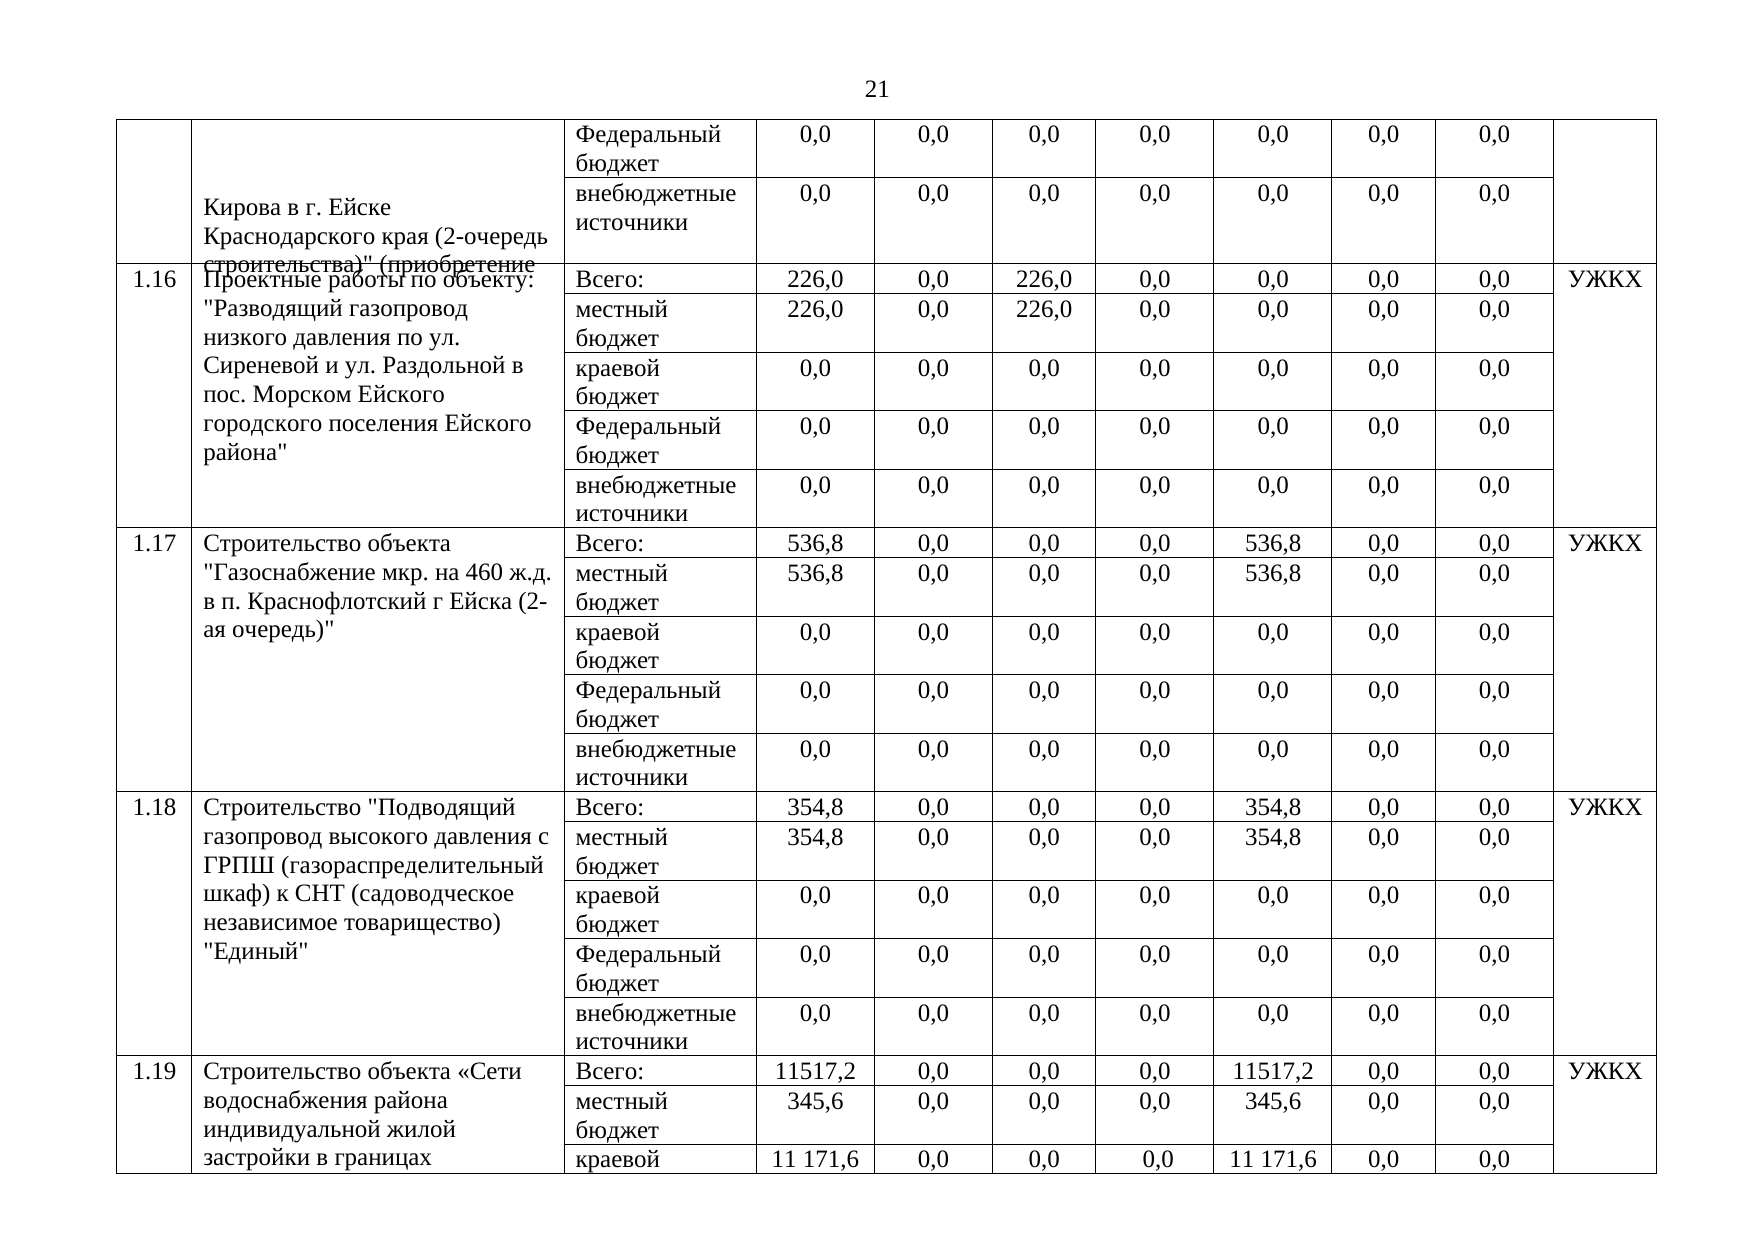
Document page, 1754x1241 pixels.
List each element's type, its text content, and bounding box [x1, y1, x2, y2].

table_cell 536,8 [757, 528, 874, 557]
table_cell 0,0 [993, 675, 1095, 733]
table_cell 0,0 [1096, 1086, 1213, 1143]
table_cell 0,0 [993, 558, 1095, 616]
table_cell местный бюджет [565, 294, 756, 352]
table_cell Федеральный бюджет [565, 939, 756, 997]
table_cell 354,8 [1214, 822, 1331, 879]
table_cell 0,0 [875, 998, 992, 1055]
table_cell 0,0 [1214, 734, 1331, 791]
table_cell 0,0 [875, 822, 992, 879]
table_cell 0,0 [1096, 792, 1213, 821]
table_cell 0,0 [993, 411, 1095, 469]
table_cell 0,0 [993, 822, 1095, 879]
table_cell 0,0 [1332, 1086, 1435, 1143]
table_cell 0,0 [1436, 792, 1553, 821]
table_cell 0,0 [757, 617, 874, 674]
table_cell 0,0 [993, 792, 1095, 821]
table_cell 226,0 [993, 264, 1095, 293]
table_cell Федеральный бюджет [565, 675, 756, 733]
table_cell 536,8 [1214, 558, 1331, 616]
table_cell 0,0 [1436, 411, 1553, 469]
table_cell 0,0 [1332, 792, 1435, 821]
table_cell 0,0 [1096, 528, 1213, 557]
table_cell краевой бюджет [565, 881, 756, 938]
table_cell 0,0 [1332, 1145, 1435, 1173]
table_cell 354,8 [757, 792, 874, 821]
table_cell 0,0 [875, 1056, 992, 1085]
table_cell 0,0 [1096, 822, 1213, 879]
table_cell Федеральный бюджет [565, 411, 756, 469]
table_cell 0,0 [993, 881, 1095, 938]
table_cell 0,0 [1214, 264, 1331, 293]
table_cell 0,0 [1332, 264, 1435, 293]
table_cell 0,0 [1332, 617, 1435, 674]
table_cell краевой бюджет [565, 617, 756, 674]
table_cell 1.18 [117, 792, 191, 1055]
table_cell 536,8 [1214, 528, 1331, 557]
table_cell 0,0 [993, 1086, 1095, 1143]
table_cell 0,0 [757, 353, 874, 410]
table_cell внебюджетные источники [565, 998, 756, 1055]
table_cell 0,0 [1332, 120, 1435, 177]
table_cell 536,8 [757, 558, 874, 616]
table_cell 0,0 [875, 294, 992, 352]
table_cell 0,0 [1096, 264, 1213, 293]
table_cell 0,0 [1436, 178, 1553, 263]
table_cell 0,0 [757, 120, 874, 177]
table_cell 0,0 [875, 264, 992, 293]
table_cell 0,0 [875, 411, 992, 469]
table_cell 1.19 [117, 1056, 191, 1173]
table_cell 11517,2 [1214, 1056, 1331, 1085]
table_cell 0,0 [1436, 264, 1553, 293]
table_cell Всего: [565, 792, 756, 821]
table_cell 0,0 [993, 1145, 1095, 1173]
table_cell 0,0 [993, 998, 1095, 1055]
table_cell 0,0 [1332, 822, 1435, 879]
table_cell Строительство объекта "Газоснабжение мкр. на 460 ж.д. в п. Краснофлотский г Ейска (2-ая очередь)" [192, 528, 564, 791]
table_cell 0,0 [1096, 1145, 1213, 1173]
table_cell 354,8 [1214, 792, 1331, 821]
table_cell 1.16 [117, 264, 191, 527]
table_cell 0,0 [1096, 178, 1213, 263]
table_cell местный бюджет [565, 558, 756, 616]
table_cell 11517,2 [757, 1056, 874, 1085]
table_cell 0,0 [1214, 470, 1331, 527]
table_cell Строительство "Подводящий газопровод высокого давления с ГРПШ (газораспределительный шкаф) к СНТ (садоводческое независимое товарищество) "Единый" [192, 792, 564, 1055]
table_cell 0,0 [1096, 353, 1213, 410]
table_cell 0,0 [757, 411, 874, 469]
table_cell 0,0 [875, 1145, 992, 1173]
table_cell 0,0 [1096, 120, 1213, 177]
table_cell внебюджетные источники [565, 470, 756, 527]
table_cell 0,0 [1096, 411, 1213, 469]
table_cell 0,0 [875, 734, 992, 791]
table_cell 0,0 [993, 120, 1095, 177]
table_cell 0,0 [1214, 411, 1331, 469]
table_cell 0,0 [1214, 675, 1331, 733]
table_cell Проектные работы по объекту: "Разводящий газопровод низкого давления по ул. Сиреневой и ул. Раздольной в пос. Морском Ейского городского поселения Ейского района" [192, 264, 564, 527]
table_cell 0,0 [1332, 353, 1435, 410]
table_cell 0,0 [757, 734, 874, 791]
table_cell 0,0 [757, 178, 874, 263]
table_cell 0,0 [1096, 558, 1213, 616]
table_cell 0,0 [1332, 734, 1435, 791]
table_cell 0,0 [993, 1056, 1095, 1085]
table_cell 0,0 [1436, 558, 1553, 616]
table_cell 0,0 [875, 558, 992, 616]
table_cell 0,0 [1332, 1056, 1435, 1085]
table_cell 0,0 [1332, 675, 1435, 733]
table_cell 345,6 [1214, 1086, 1331, 1143]
table_cell 0,0 [875, 528, 992, 557]
table_cell краевой бюджет [565, 353, 756, 410]
table_cell 0,0 [875, 120, 992, 177]
table_cell 0,0 [1436, 881, 1553, 938]
table_cell 0,0 [1436, 617, 1553, 674]
table_cell 0,0 [757, 881, 874, 938]
table_cell 345,6 [757, 1086, 874, 1143]
table_cell 0,0 [1096, 617, 1213, 674]
table_cell 0,0 [1332, 528, 1435, 557]
table_cell 0,0 [1332, 178, 1435, 263]
table_cell 0,0 [1096, 675, 1213, 733]
table_cell 0,0 [1096, 998, 1213, 1055]
table_cell 0,0 [1214, 294, 1331, 352]
table_cell 0,0 [875, 178, 992, 263]
table_cell 0,0 [1436, 822, 1553, 879]
table_cell 0,0 [757, 939, 874, 997]
table_cell 0,0 [757, 998, 874, 1055]
table_cell 1.17 [117, 528, 191, 791]
table_cell внебюджетные источники [565, 734, 756, 791]
table_cell 0,0 [993, 353, 1095, 410]
table_cell Всего: [565, 528, 756, 557]
table_cell 0,0 [1214, 178, 1331, 263]
table_cell 226,0 [993, 294, 1095, 352]
table_cell 0,0 [1436, 294, 1553, 352]
table_cell 11 171,6 [1214, 1145, 1331, 1173]
table_cell 0,0 [993, 178, 1095, 263]
table_cell 0,0 [1332, 558, 1435, 616]
table_cell 0,0 [993, 528, 1095, 557]
table_cell 0,0 [757, 675, 874, 733]
table_cell 0,0 [1436, 1145, 1553, 1173]
table_cell 0,0 [1436, 353, 1553, 410]
table_cell 0,0 [875, 939, 992, 997]
table_cell 0,0 [1332, 294, 1435, 352]
table_cell 0,0 [757, 470, 874, 527]
table_cell 0,0 [1436, 1056, 1553, 1085]
table_cell 0,0 [1436, 939, 1553, 997]
table_cell 0,0 [1096, 881, 1213, 938]
table_cell внебюджетные источники [565, 178, 756, 263]
table_cell местный бюджет [565, 822, 756, 879]
table_cell 0,0 [1332, 939, 1435, 997]
table_cell 0,0 [993, 617, 1095, 674]
table_cell 226,0 [757, 264, 874, 293]
table_cell 0,0 [1436, 1086, 1553, 1143]
table_cell 0,0 [1332, 881, 1435, 938]
table_cell 0,0 [875, 675, 992, 733]
table_cell 0,0 [1096, 1056, 1213, 1085]
table_cell 0,0 [875, 353, 992, 410]
table_cell Всего: [565, 264, 756, 293]
table_cell 0,0 [1436, 734, 1553, 791]
table_cell 0,0 [1096, 939, 1213, 997]
table_cell 0,0 [1214, 939, 1331, 997]
table_cell 11 171,6 [757, 1145, 874, 1173]
table_cell 0,0 [875, 470, 992, 527]
table_cell 0,0 [1096, 294, 1213, 352]
table_cell 0,0 [1214, 617, 1331, 674]
table_cell 0,0 [875, 881, 992, 938]
table_cell 0,0 [1436, 998, 1553, 1055]
table_cell 0,0 [875, 792, 992, 821]
table_cell 0,0 [1436, 675, 1553, 733]
table_cell 0,0 [993, 470, 1095, 527]
table_cell 0,0 [1214, 998, 1331, 1055]
table_cell 0,0 [1332, 998, 1435, 1055]
table_cell 0,0 [993, 939, 1095, 997]
table_cell УЖКХ [1554, 792, 1656, 1055]
table_cell Всего: [565, 1056, 756, 1085]
table_cell УЖКХ [1554, 528, 1656, 791]
table_cell 0,0 [1096, 734, 1213, 791]
table_cell 0,0 [1214, 120, 1331, 177]
table_cell Строительство объекта «Сети водоснабжения района индивидуальной жилой застройки в границах ул. Парниковая, ул. Центральная, ул. Куйбышева в п. Краснофлотский» [192, 1056, 564, 1173]
table_cell 0,0 [1436, 120, 1553, 177]
table_cell местный бюджет [565, 1086, 756, 1143]
table_cell 0,0 [1436, 470, 1553, 527]
table_cell 354,8 [757, 822, 874, 879]
table_cell 0,0 [875, 1086, 992, 1143]
table_cell Федеральный бюджет [565, 120, 756, 177]
table_cell 0,0 [1214, 881, 1331, 938]
table_cell 0,0 [1214, 353, 1331, 410]
table_cell УЖКХ [1554, 264, 1656, 527]
table_cell 0,0 [1332, 470, 1435, 527]
table_cell краевой бюджет [565, 1145, 756, 1173]
table_cell 0,0 [1096, 470, 1213, 527]
table_cell 0,0 [993, 734, 1095, 791]
table_cell 0,0 [1332, 411, 1435, 469]
table_cell 0,0 [1436, 528, 1553, 557]
table_cell 0,0 [875, 617, 992, 674]
table_cell УЖКХ [1554, 1056, 1656, 1173]
table_cell 226,0 [757, 294, 874, 352]
